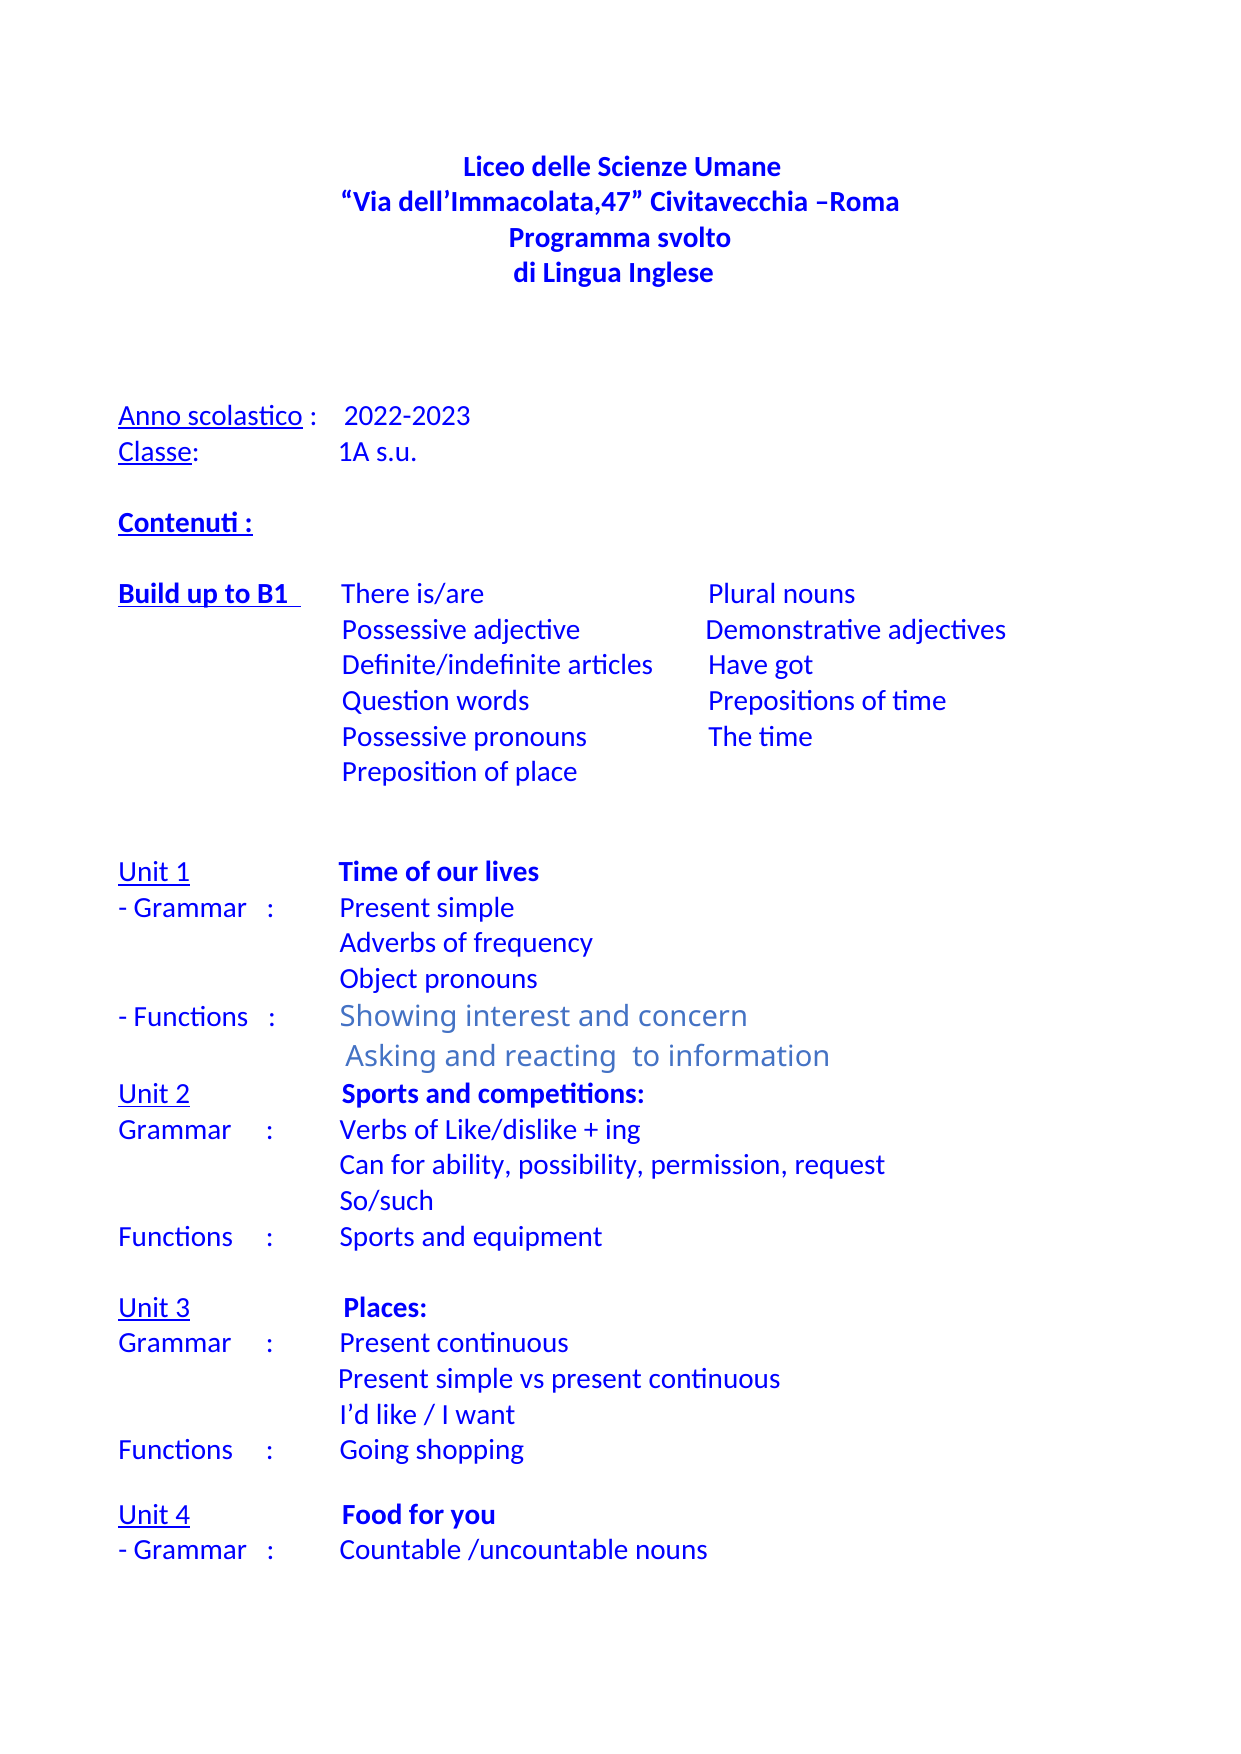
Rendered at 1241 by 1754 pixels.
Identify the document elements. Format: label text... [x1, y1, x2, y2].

text - Grammar : Present simple [118, 889, 1122, 924]
text Liceo delle Scienze Umane [266, 148, 1122, 183]
text I’d like / I want [118, 1396, 1122, 1431]
text Unit 4 Food for you [118, 1496, 1122, 1531]
text Adverbs of frequency [118, 924, 1122, 960]
subtitle - Functions : Showing interest and concern [118, 996, 1122, 1035]
text Unit 1 Time of our lives [118, 853, 1122, 889]
text Unit 3 Places: [118, 1289, 1122, 1324]
text Possessive pronouns The time [118, 718, 1122, 753]
text “Via dell’Immacolata,47” Civitavecchia –Roma [118, 183, 1122, 219]
text Functions : Sports and equipment [118, 1218, 1122, 1253]
text Question words Prepositions of time [118, 682, 1122, 718]
text Possessive adjective Demonstrative adjectives [118, 611, 1122, 646]
text So/such [118, 1182, 1122, 1218]
text Asking and reacting to information [118, 1035, 1122, 1075]
text Can for ability, possibility, permission, request [118, 1146, 1122, 1182]
text Unit 2 Sports and competitions: [118, 1075, 1122, 1111]
text Definite/indefinite articles Have got [118, 646, 1122, 682]
text - Grammar : Countable /uncountable nouns [118, 1531, 1122, 1567]
text Classe: 1A s.u. [118, 433, 1122, 468]
text Present simple vs present continuous [118, 1360, 1122, 1396]
text Object pronouns [266, 960, 1122, 996]
text di Lingua Inglese [413, 254, 1122, 290]
subtitle Programma svolto [118, 219, 1122, 254]
text Build up to B1 There is/are Plural nouns [118, 575, 1122, 611]
text Contenuti : [118, 504, 1122, 539]
text Anno scolastico : 2022-2023 [118, 397, 1122, 433]
text Preposition of place [118, 753, 1122, 789]
text Grammar : Present continuous [118, 1324, 1122, 1360]
text Functions : Going shopping [118, 1431, 1122, 1467]
text Grammar : Verbs of Like/dislike + ing [118, 1111, 1122, 1146]
